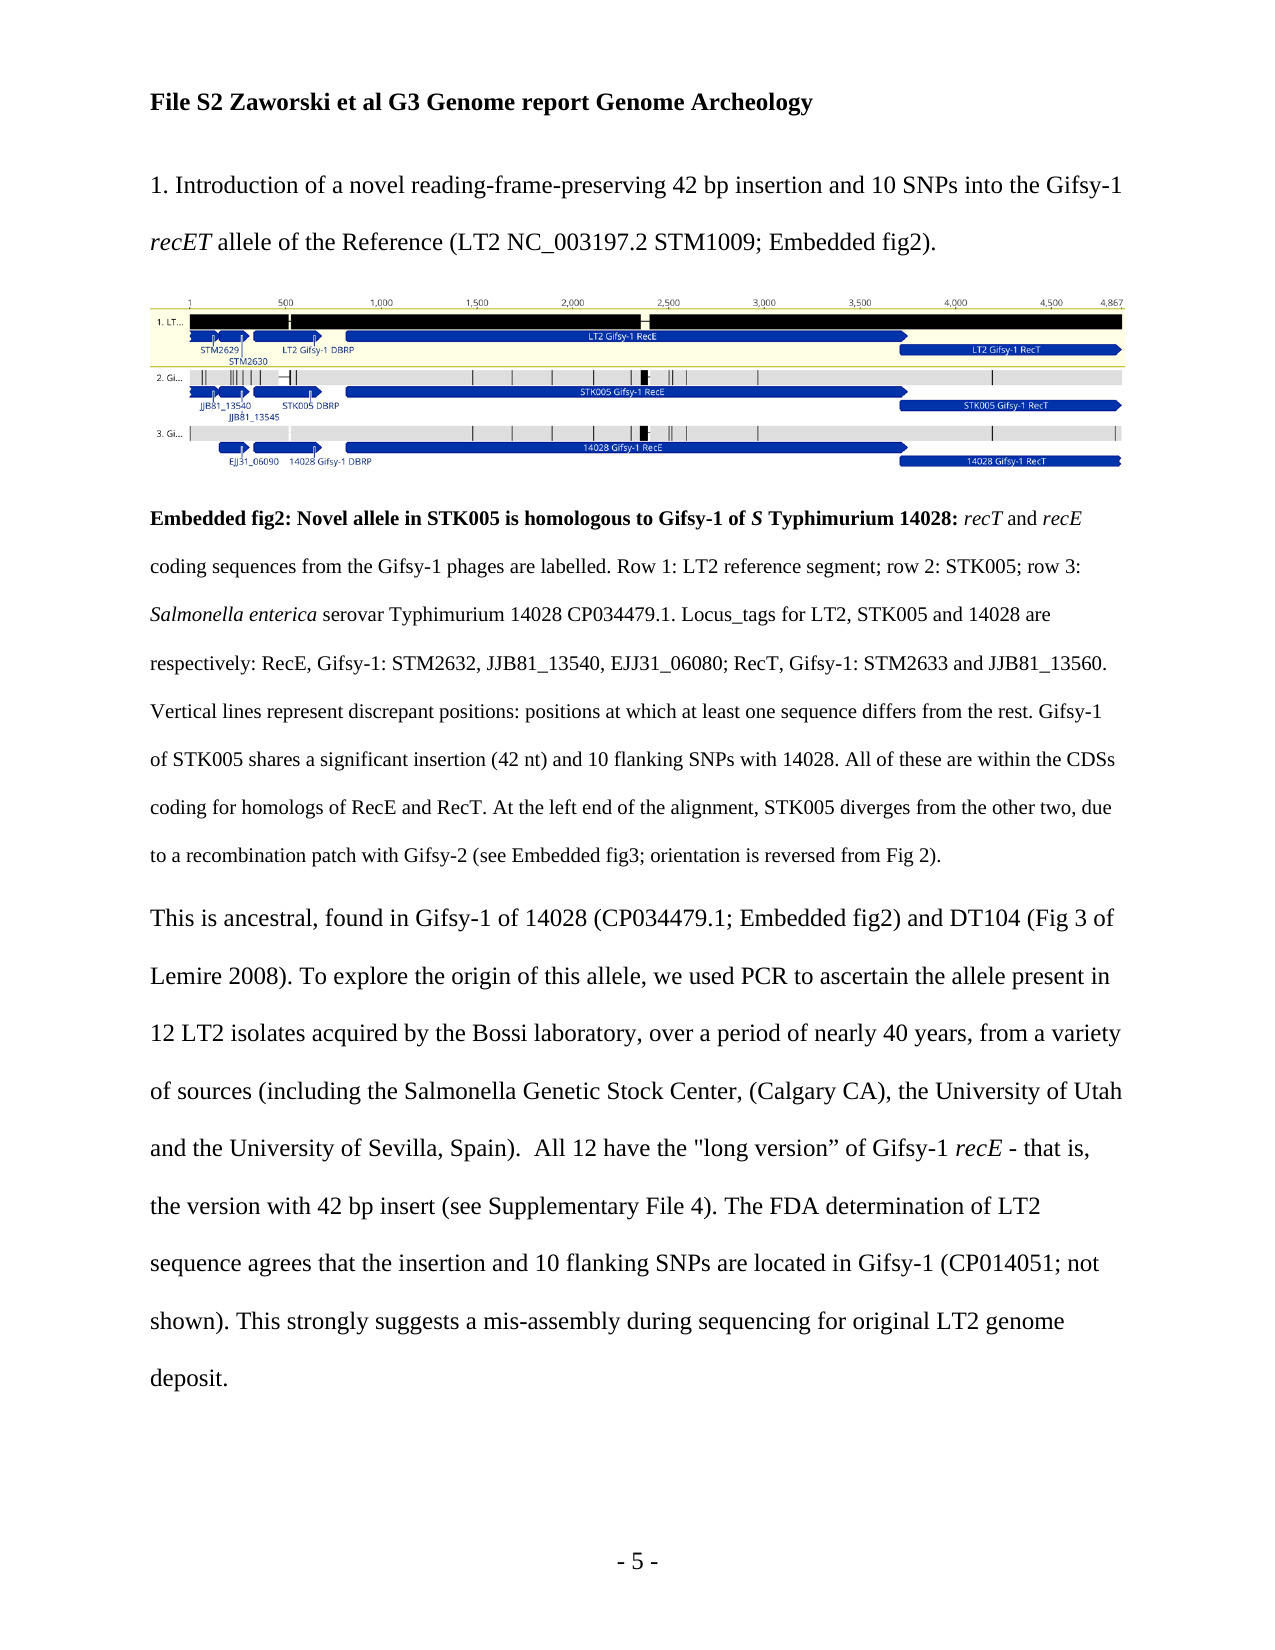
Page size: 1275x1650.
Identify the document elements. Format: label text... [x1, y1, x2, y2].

text 1. Introduction of a novel reading-frame-preserving 42 bp insertion and 10 SNPs into the Gifsy-1 recET allele of the Reference (LT2 NC_003197.2 STM1009; Embedded fig2). [150, 170, 1125, 256]
picture [150, 297, 1125, 482]
text Embedded fig2: Novel allele in STK005 is homologous to Gifsy-1 of S Typhimurium 14028: recT and recE coding sequences from the Gifsy-1 phages are labelled. Row 1: LT2 reference segment; row 2: STK005; row 3: Salmonella enterica serovar Typhimurium 14028 CP034479.1. Locus_tags for LT2, STK005 and 14028 are respectively: RecE, Gifsy-1: STM2632, JJB81_13540, EJJ31_06080; RecT, Gifsy-1: STM2633 and JJB81_13560. Vertical lines represent discrepant positions: positions at which at least one sequence differs from the rest. Gifsy-1 of STK005 shares a significant insertion (42 nt) and 10 flanking SNPs with 14028. All of these are within the CDSs coding for homologs of RecE and RecT. At the left end of the alignment, STK005 diverges from the other two, due to a recombination patch with Gifsy-2 (see Embedded fig3; orientation is reversed from Fig 2). [150, 482, 1125, 867]
text This is ancestral, found in Gifsy-1 of 14028 (CP034479.1; Embedded fig2) and DT104 (Fig 3 of Lemire 2008). To explore the origin of this allele, we used PCR to ascertain the allele present in 12 LT2 isolates acquired by the Bossi laboratory, over a period of nearly 40 years, from a variety of sources (including the Salmonella Genetic Stock Center, (Calgary CA), the University of Utah and the University of Sevilla, Spain). All 12 have the "long version” of Gifsy-1 recE - that is, the version with 42 bp insert (see Supplementary File 4). The FDA determination of LT2 sequence agrees that the insertion and 10 flanking SNPs are located in Gifsy-1 (CP014051; not shown). This strongly suggests a mis-assembly during sequencing for original LT2 genome deposit. [150, 903, 1125, 1392]
